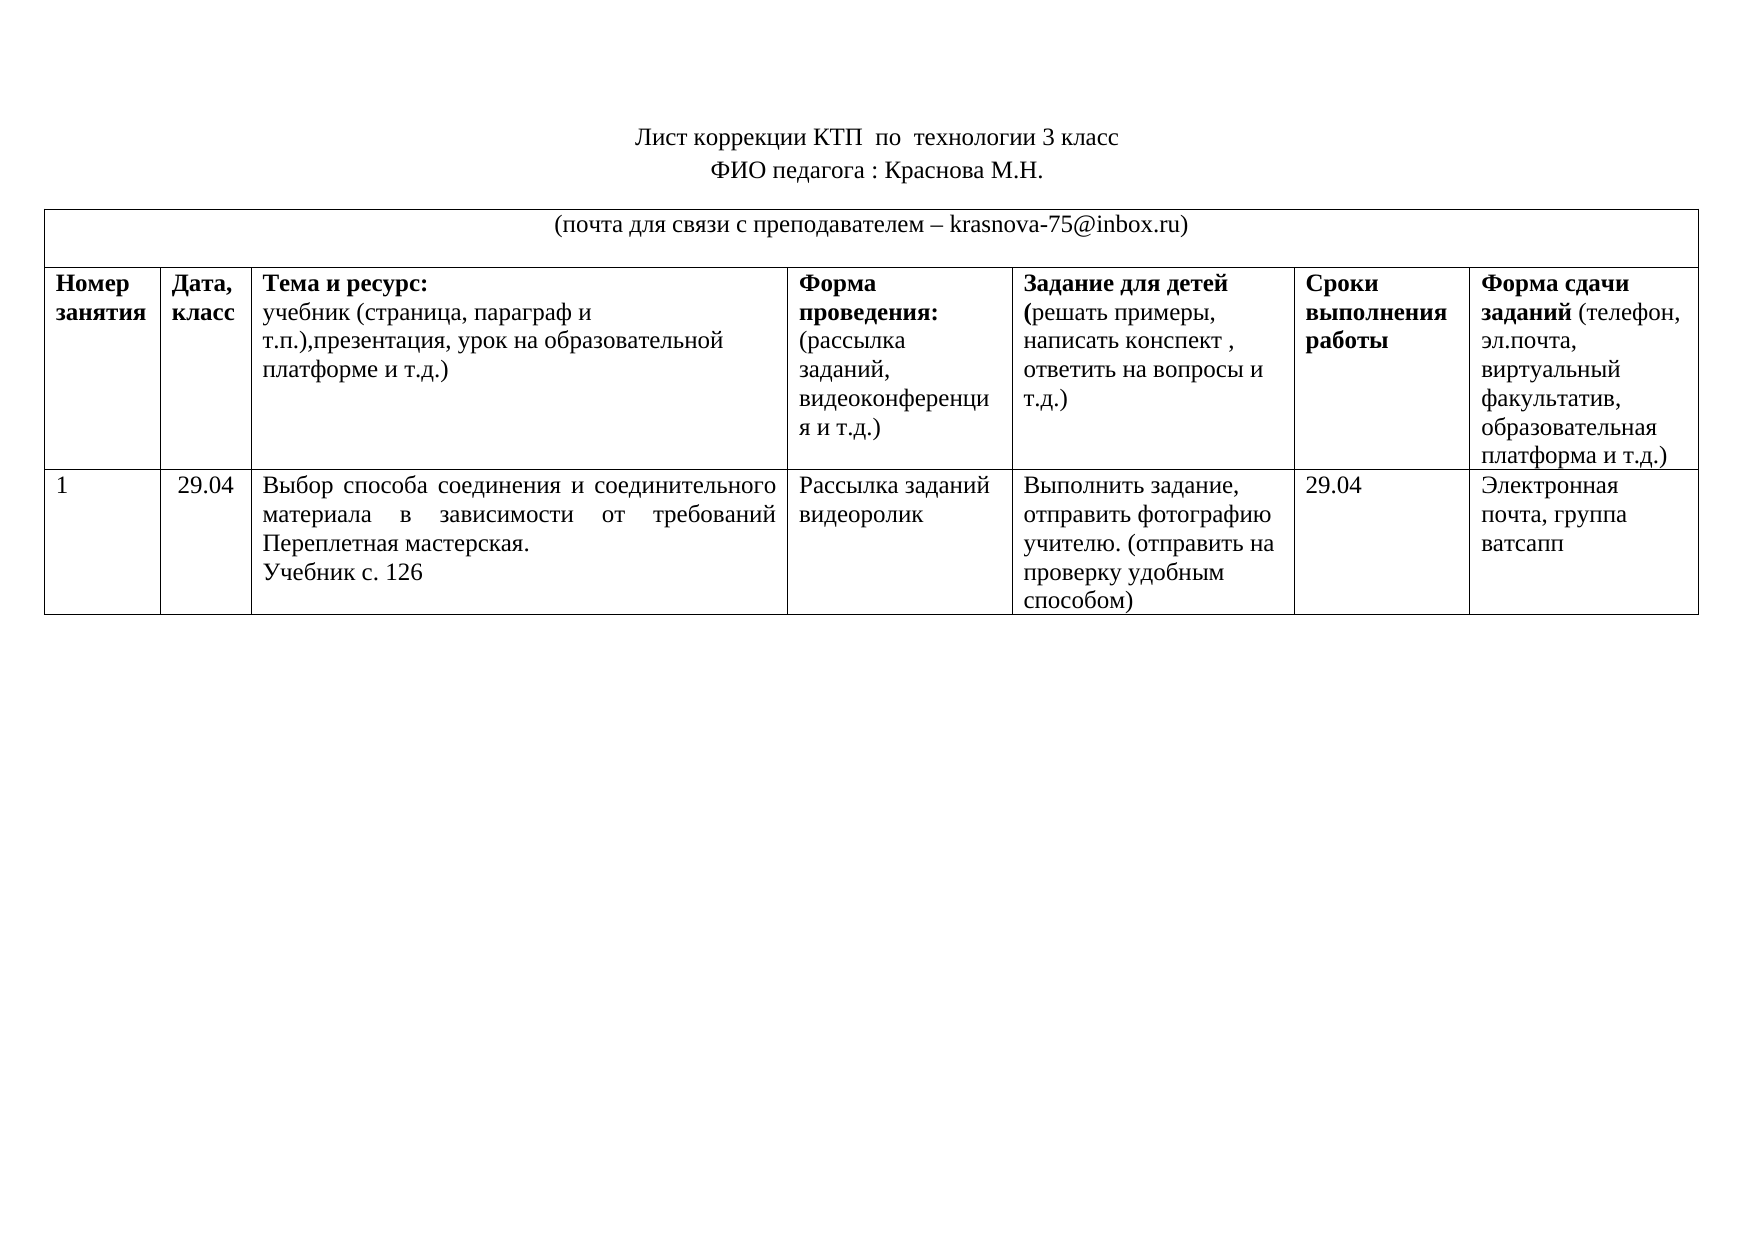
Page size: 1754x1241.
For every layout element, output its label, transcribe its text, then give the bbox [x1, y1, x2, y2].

table_cell Тема и ресурс: учебник (страница, параграф и т.п.),презентация, урок на образовательной платформе и т.д.) [252, 268, 787, 469]
table_cell Сроки выполнения работы [1295, 268, 1469, 469]
text Лист коррекции КТП по технологии 3 класс [118, 122, 1636, 150]
table_cell 29.04 [1295, 470, 1469, 614]
table_header (почта для связи с преподавателем – krasnova-75@inbox.ru) [45, 210, 1698, 267]
table_cell Номер занятия [45, 268, 160, 469]
table_cell Дата, класс [161, 268, 251, 469]
table_cell Выбор способа соединения и соединительного материала в зависимости от требований Переплетная мастерская. Учебник с. 126 [252, 470, 787, 614]
text ФИО педагога : Краснова М.Н. [118, 155, 1636, 183]
table_cell Электронная почта, группа ватсапп [1470, 470, 1698, 614]
table_cell Форма сдачи заданий (телефон, эл.почта, виртуальный факультатив, образовательная платформа и т.д.) [1470, 268, 1698, 469]
table_cell Задание для детей (решать примеры, написать конспект , ответить на вопросы и т.д.) [1013, 268, 1294, 469]
table_cell 29.04 [161, 470, 251, 614]
table_cell Выполнить задание, отправить фотографию учителю. (отправить на проверку удобным способом) [1013, 470, 1294, 614]
table_cell Форма проведения: (рассылка заданий, видеоконференция и т.д.) [788, 268, 1012, 469]
table_cell Рассылка заданий видеоролик [788, 470, 1012, 614]
table_cell 1 [45, 470, 160, 614]
